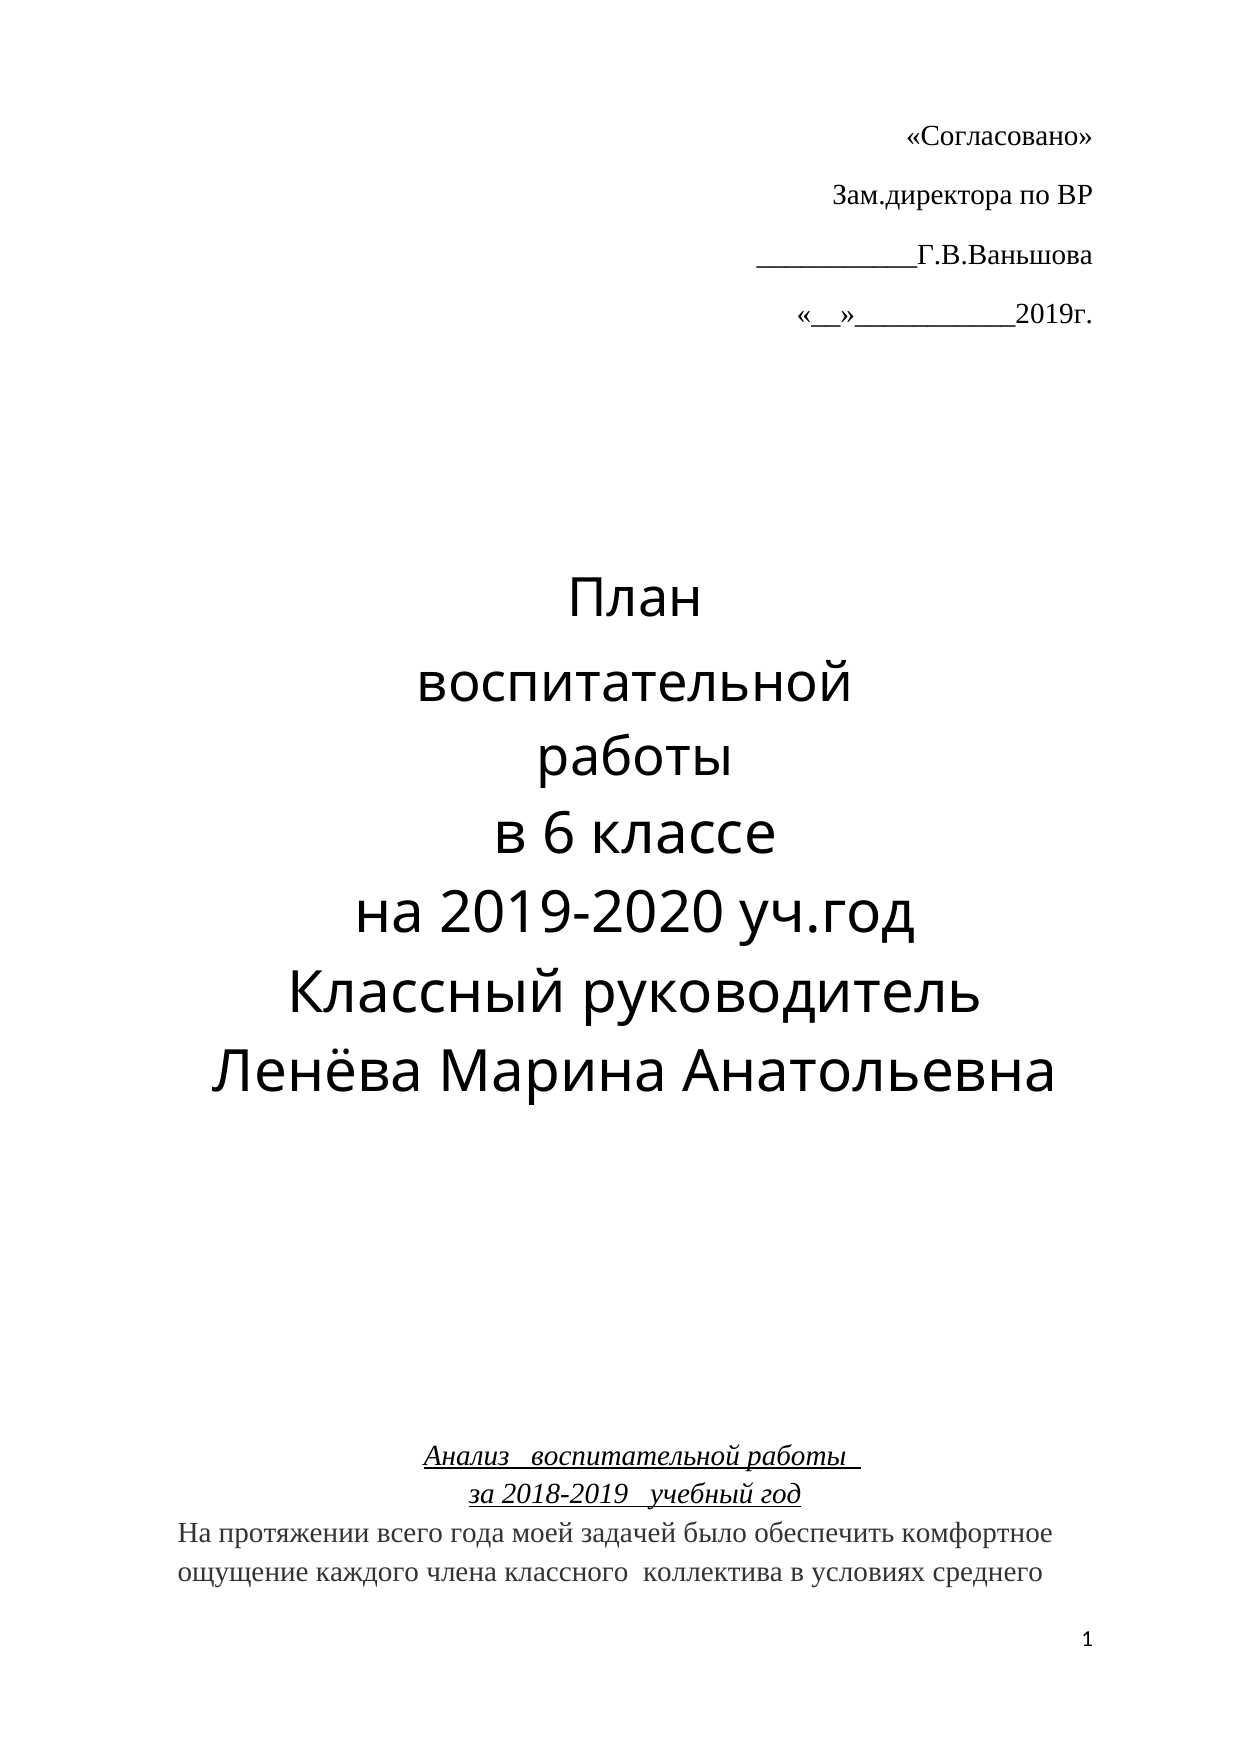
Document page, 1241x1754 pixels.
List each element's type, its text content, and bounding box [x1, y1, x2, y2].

text на 2019-2020 уч.год [177, 870, 1093, 950]
text за 2018-2019 учебный год [177, 1477, 1093, 1510]
text План [177, 558, 1093, 632]
text Анализ воспитательной работы [177, 1438, 1093, 1472]
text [177, 1515, 1093, 1587]
text Классный руководитель [177, 950, 1093, 1029]
text работы [177, 717, 1093, 791]
text Ленёва Марина Анатольевна [177, 1029, 1093, 1109]
text воспитательной [177, 643, 1093, 717]
text в 6 классе [177, 791, 1093, 870]
text ___________Г.В.Ваньшова [177, 237, 1093, 270]
text «Согласовано» [177, 118, 1093, 152]
text Зам.директора по ВР [177, 177, 1093, 211]
text «__»___________2019г. [177, 296, 1093, 330]
